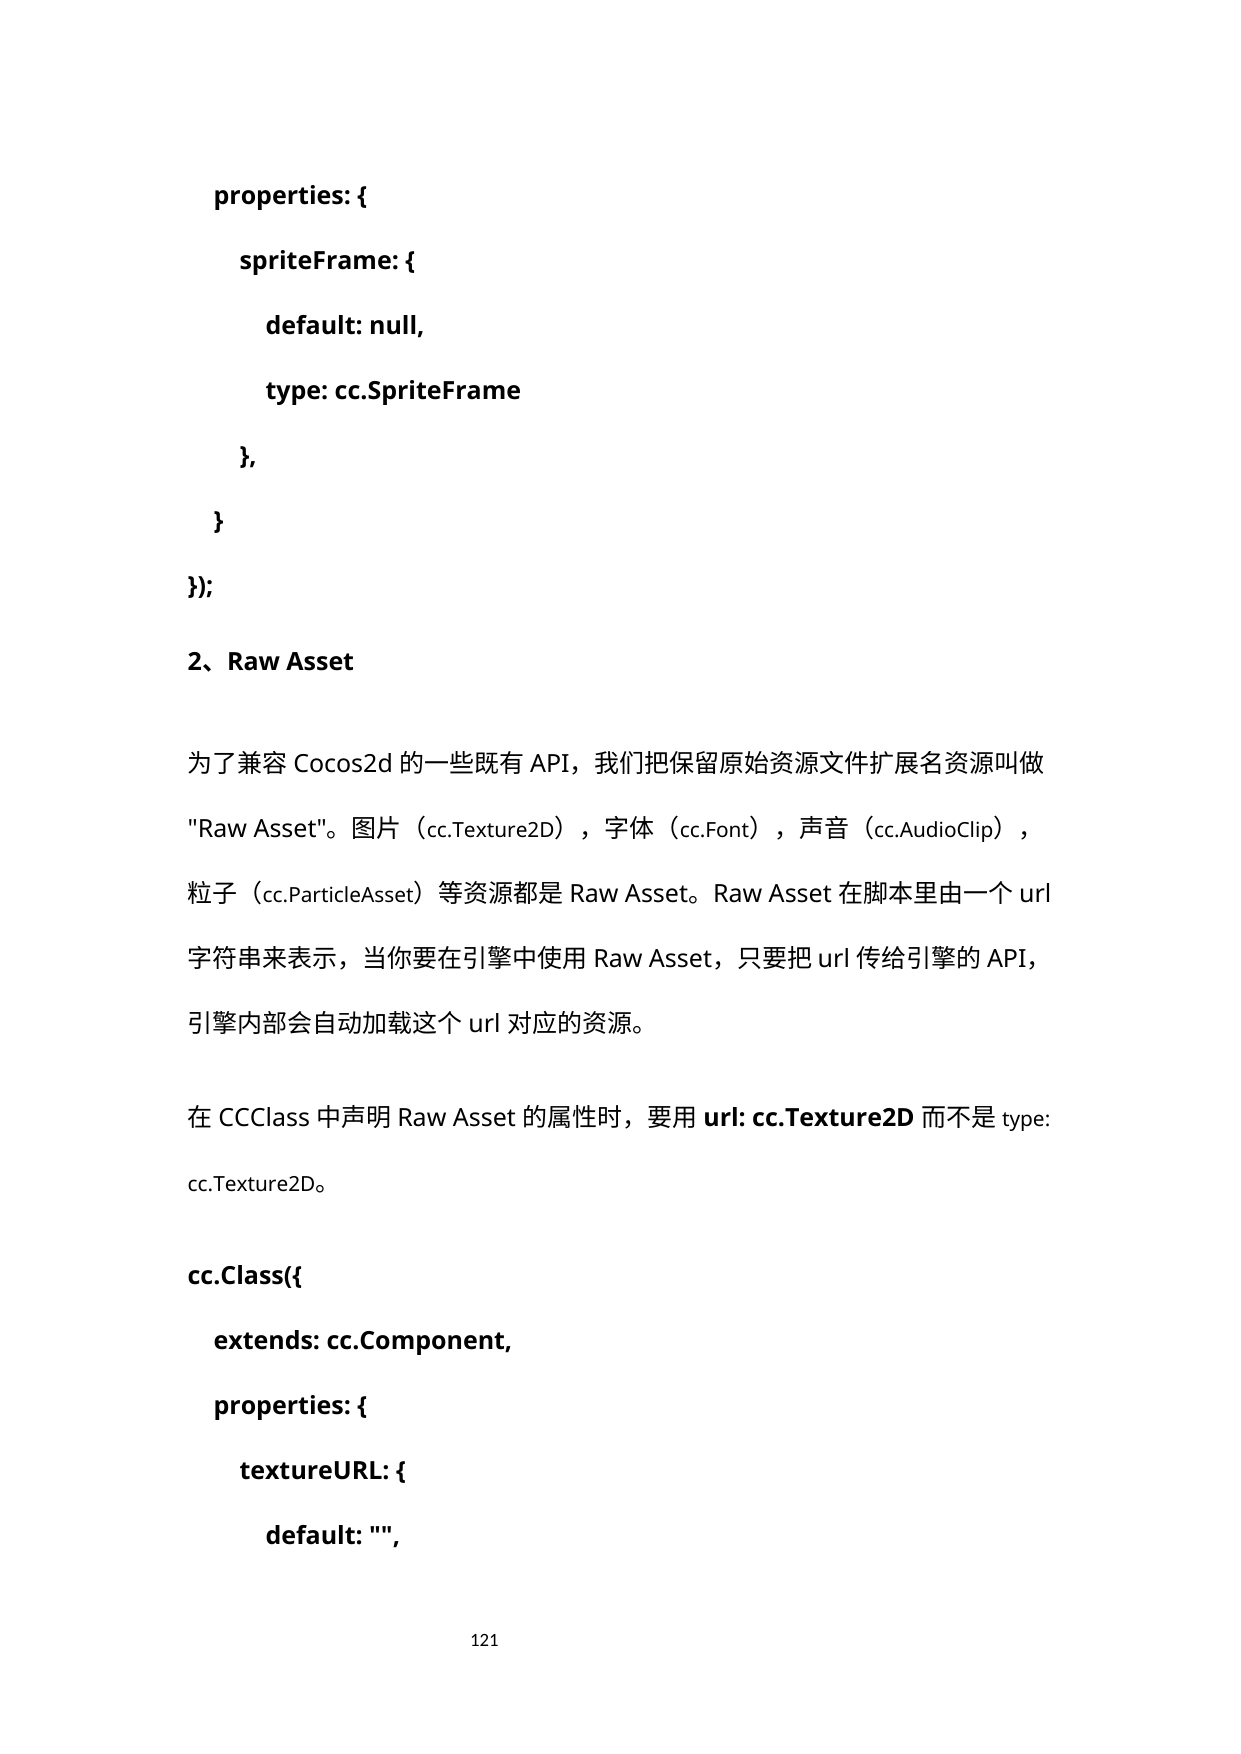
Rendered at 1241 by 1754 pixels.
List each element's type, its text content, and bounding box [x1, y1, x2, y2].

text }, [187, 422, 1053, 487]
text spriteFrame: { [187, 227, 1053, 292]
text extends: cc.Component, [187, 1307, 1053, 1372]
text properties: { [187, 162, 1053, 227]
text type: cc.SpriteFrame [187, 357, 1053, 422]
text 在 CCClass 中声明 Raw Asset 的属性时，要用 url: cc.Texture2D 而不是 type: cc.Texture2D。 [187, 1083, 1053, 1213]
text default: null, [187, 292, 1053, 357]
text cc.Class({ [187, 1242, 1053, 1307]
text textureURL: { [187, 1437, 1053, 1502]
text }); [187, 552, 1053, 617]
text 为了兼容 Cocos2d 的一些既有 API，我们把保留原始资源文件扩展名资源叫做 "Raw Asset"。图片（cc.Texture2D），字体（cc.Font），声音（cc.AudioClip），粒子（cc.ParticleAsset）等资源都是 Raw Asset。Raw Asset 在脚本里由一个 url 字符串来表示，当你要在引擎中使用 Raw Asset，只要把 url 传给引擎的 API，引擎内部会自动加载这个 url 对应的资源。 [187, 729, 1053, 1054]
subtitle 2、Raw Asset [187, 627, 1053, 692]
text } [187, 487, 1053, 552]
text default: "", [187, 1502, 1053, 1567]
text properties: { [187, 1372, 1053, 1437]
